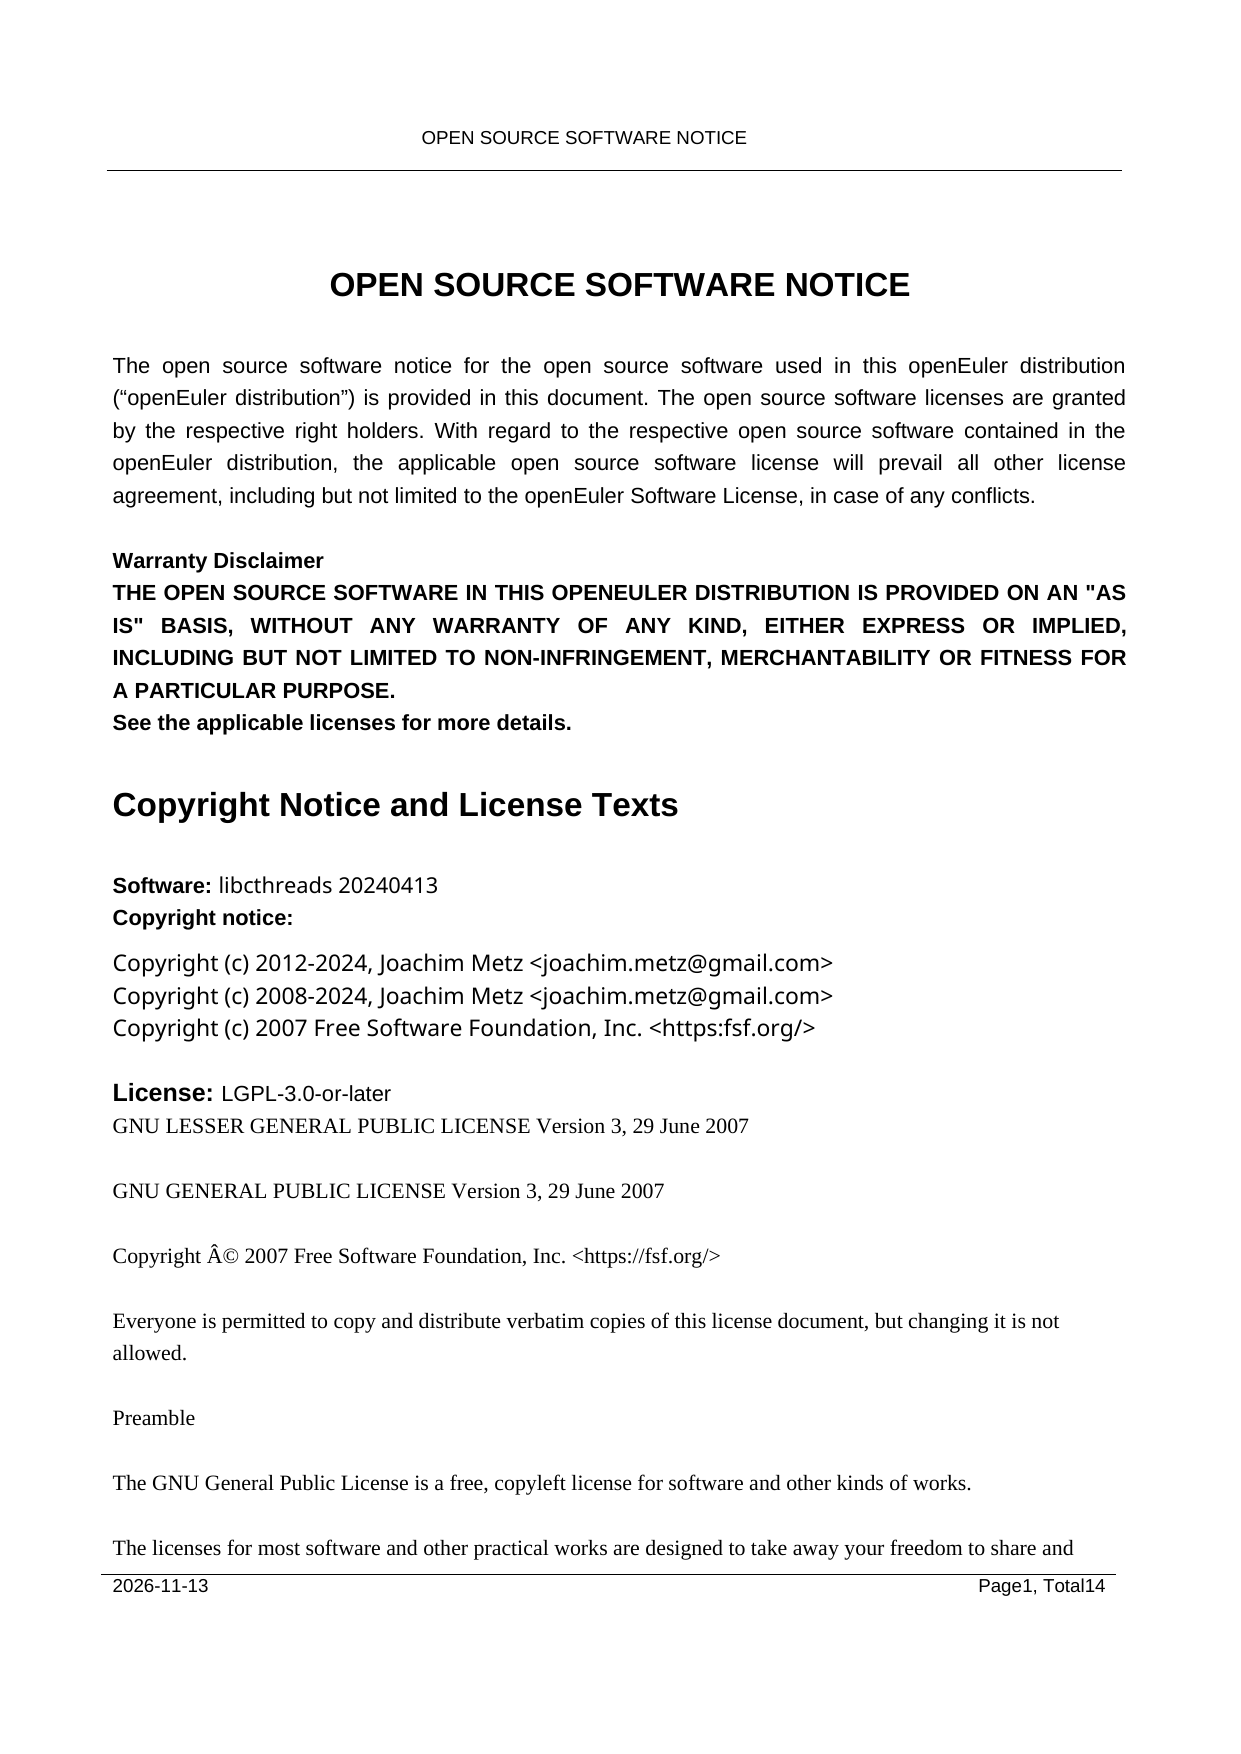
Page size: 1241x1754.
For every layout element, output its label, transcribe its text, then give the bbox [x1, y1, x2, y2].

text OPEN SOURCE SOFTWARE NOTICE [112, 251, 1128, 316]
text Copyright (c) 2012-2024, Joachim Metz <joachim.metz@gmail.com> Copyright (c) 2008-2024, Joachim Metz <joachim.metz@gmail.com> Copyright (c) 2007 Free Software Foundation, Inc. <https:fsf.org/> [112, 947, 1128, 1077]
text License: LGPL-3.0-or-later [112, 1077, 1128, 1109]
title Software: libcthreads 20240413 [112, 869, 1128, 901]
text Copyright Notice and License Texts [112, 771, 1128, 836]
text Warranty Disclaimer [112, 544, 1128, 576]
text The open source software notice for the open source software used in this openEuler distribution (“openEuler distribution”) is provided in this document. The open source software licenses are granted by the respective right holders. With regard to the respective open source software contained in the openEuler distribution, the applicable open source software license will prevail all other license agreement, including but not limited to the openEuler Software License, in case of any conflicts. [112, 349, 1128, 511]
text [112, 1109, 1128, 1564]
text Copyright notice: [112, 901, 1128, 934]
text THE OPEN SOURCE SOFTWARE IN THIS OPENEULER DISTRIBUTION IS PROVIDED ON AN "AS IS" BASIS, WITHOUT ANY WARRANTY OF ANY KIND, EITHER EXPRESS OR IMPLIED, INCLUDING BUT NOT LIMITED TO NON-INFRINGEMENT, MERCHANTABILITY OR FITNESS FOR A PARTICULAR PURPOSE. See the applicable licenses for more details. [112, 576, 1128, 739]
